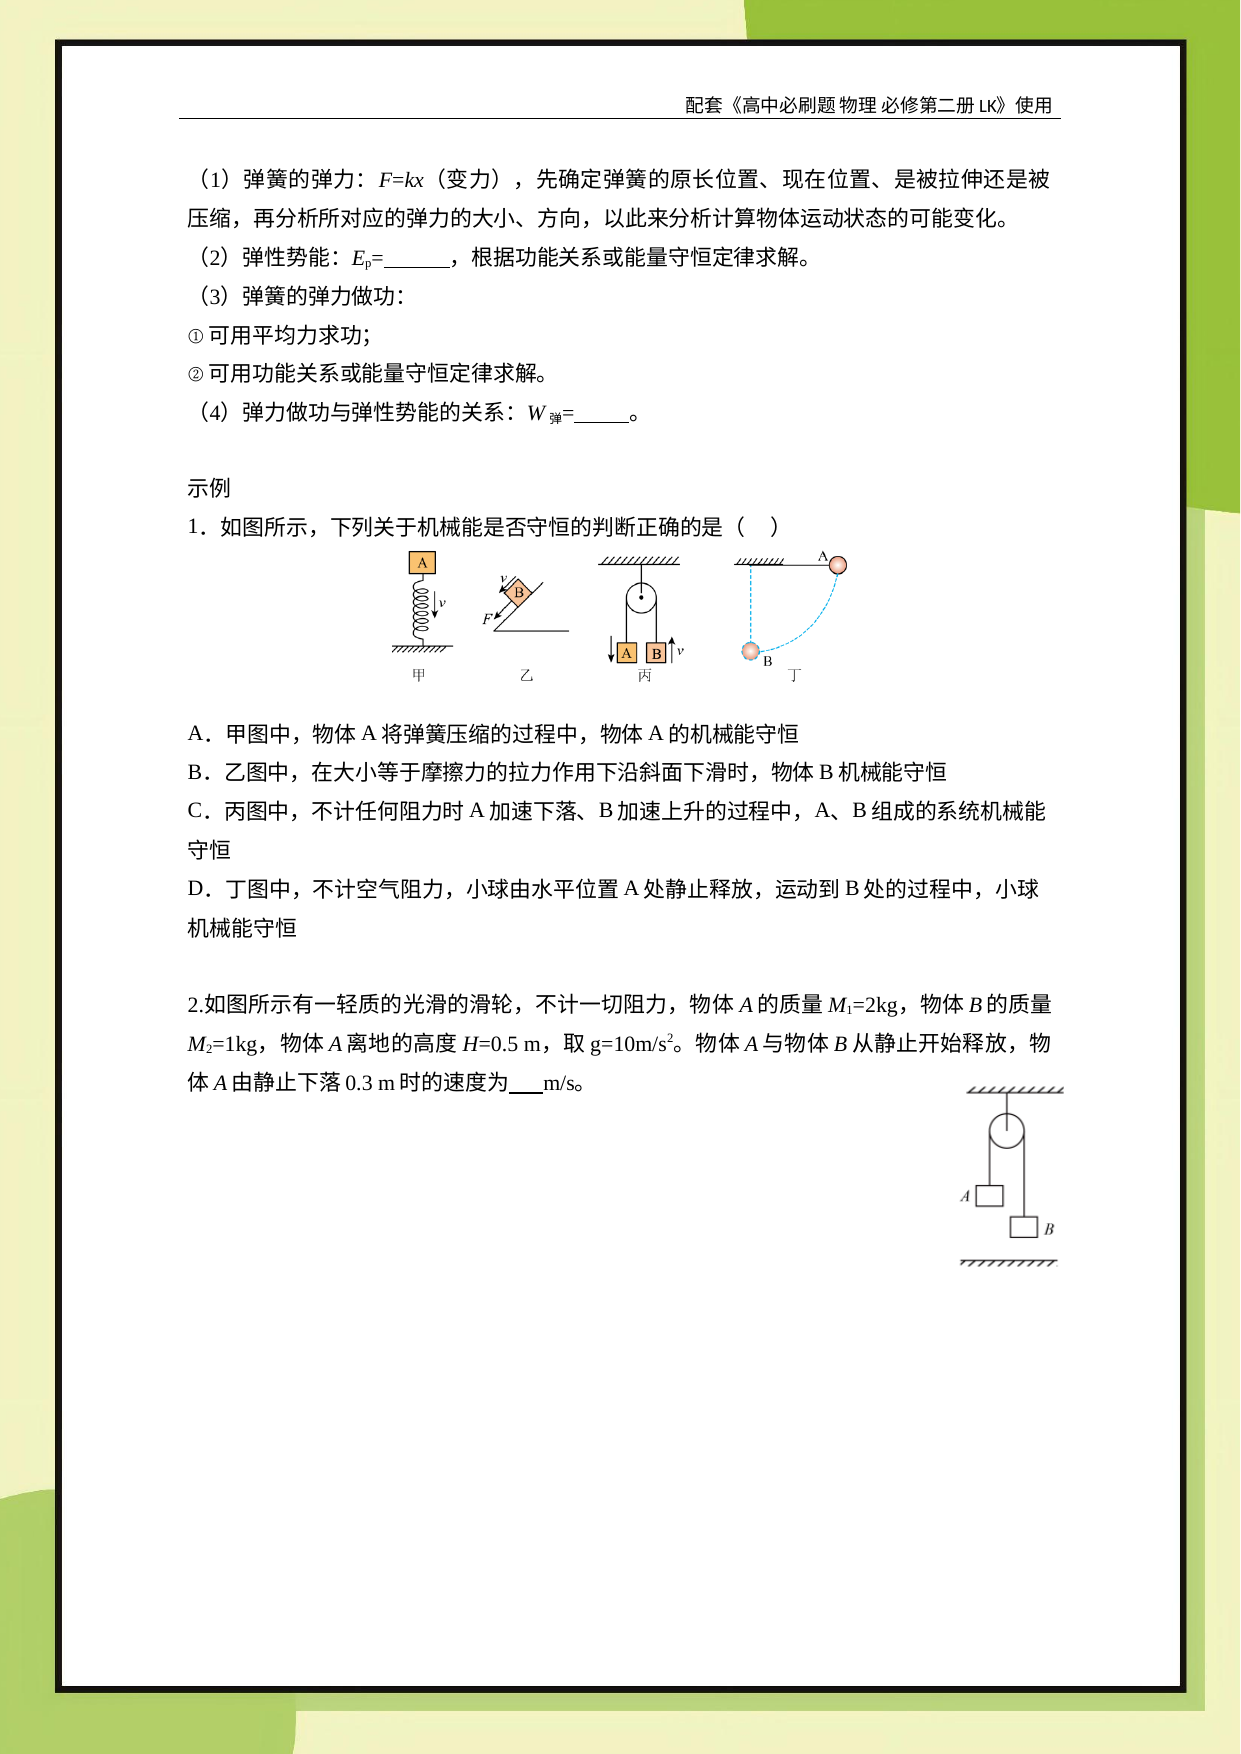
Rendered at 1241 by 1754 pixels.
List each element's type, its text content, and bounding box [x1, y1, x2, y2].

text B．乙图中，在大小等于摩擦力的拉力作用下沿斜面下滑时，物体B机械能守恒 [187, 755, 1053, 787]
text A．甲图中，物体A将弹簧压缩的过程中，物体A的机械能守恒 [187, 716, 1053, 749]
text （4）弹力做功与弹性势能的关系：W弹= 。 [187, 395, 1053, 427]
text 1．如图所示，下列关于机械能是否守恒的判断正确的是（ ） [187, 510, 1053, 542]
text （2）弹性势能：Ep= ，根据功能关系或能量守恒定律求解。 [187, 240, 1053, 272]
text C．丙图中，不计任何阻力时A 加速下落、B加速上升的过程中，A、B组成的系统机械能守恒 [187, 794, 1053, 865]
text （1）弹簧的弹力：F=kx（变力），先确定弹簧的原长位置、现在位置、是被拉伸还是被压缩，再分析所对应的弹力的大小、方向，以此来分析计算物体运动状态的可能变化。 [187, 162, 1053, 233]
text ①可用平均力求功； [187, 317, 1053, 350]
text ②可用功能关系或能量守恒定律求解。 [187, 356, 1053, 388]
text D．丁图中，不计空气阻力，小球由水平位置A处静止释放，运动到B处的过程中，小球机械能守恒 [187, 871, 1053, 943]
picture [0, 0, 1241, 1754]
text 示例 [187, 471, 1053, 503]
text （3）弹簧的弹力做功： [187, 278, 1053, 311]
text 2.如图所示有一轻质的光滑的滑轮，不计一切阻力，物体A的质量M1=2kg，物体B的质量M2=1kg，物体A离地的高度H=0.5 m，取g=10m/s2。物体A与物体B从静止开始释放，物体A由静止下落0.3 m时的速度为 m/s。 [187, 987, 1053, 1097]
